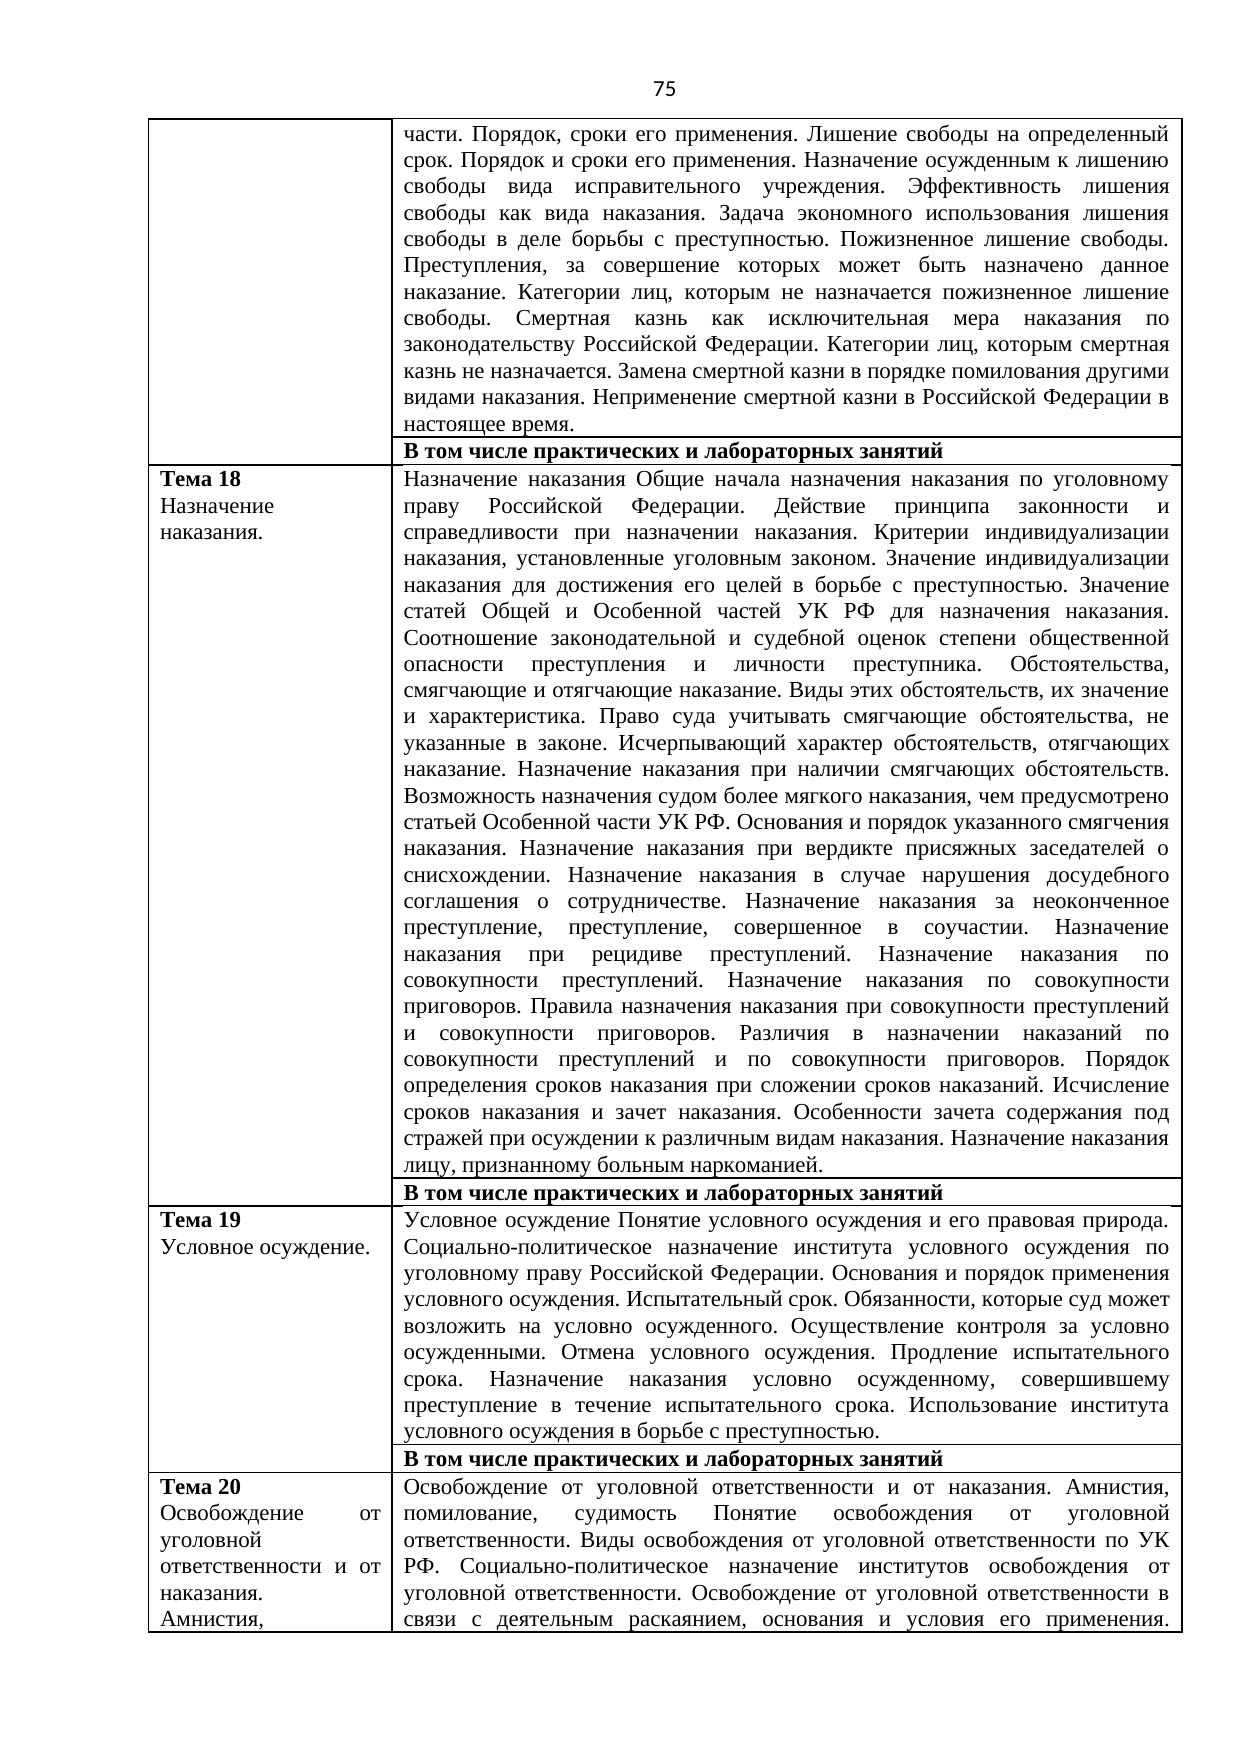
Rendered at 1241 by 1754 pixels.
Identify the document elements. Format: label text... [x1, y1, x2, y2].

table_cell Тема 18 Назначение наказания. [149, 466, 391, 1205]
table_cell Условное осуждение Понятие условного осуждения и его правовая природа. Социально-политическое назначение института условного осуждения по уголовному праву Российской Федерации. Основания и порядок применения условного осуждения. Испытательный срок. Обязанности, которые суд может возложить на условно осужденного. Осуществление контроля за условно осужденными. Отмена условного осуждения. Продление испытательного срока. Назначение наказания условно осужденному, совершившему преступление в течение испытательного срока. Использование института условного осуждения в борьбе с преступностью. [393, 1207, 1181, 1444]
table_cell Тема 19 Условное осуждение. [149, 1207, 391, 1472]
table_cell В том числе практических и лабораторных занятий [393, 438, 1181, 464]
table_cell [149, 1473, 391, 1631]
table_cell В том числе практических и лабораторных занятий [393, 1179, 1181, 1205]
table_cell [393, 1473, 1181, 1631]
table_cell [149, 120, 391, 464]
table_cell Назначение наказания Общие начала назначения наказания по уголовному праву Российской Федерации. Действие принципа законности и справедливости при назначении наказания. Критерии индивидуализации наказания, установленные уголовным законом. Значение индивидуализации наказания для достижения его целей в борьбе с преступностью. Значение статей Общей и Особенной частей УК РФ для назначения наказания. Соотношение законодательной и судебной оценок степени общественной опасности преступления и личности преступника. Обстоятельства, смягчающие и отягчающие наказание. Виды этих обстоятельств, их значение и характеристика. Право суда учитывать смягчающие обстоятельства, не указанные в законе. Исчерпывающий характер обстоятельств, отягчающих наказание. Назначение наказания при наличии смягчающих обстоятельств. Возможность назначения судом более мягкого наказания, чем предусмотрено статьей Особенной части УК РФ. Основания и порядок указанного смягчения наказания. Назначение наказания при вердикте присяжных заседателей о снисхождении. Назначение наказания в случае нарушения досудебного соглашения о сотрудничестве. Назначение наказания за неоконченное преступление, преступление, совершенное в соучастии. Назначение наказания при рецидиве преступлений. Назначение наказания по совокупности преступлений. Назначение наказания по совокупности приговоров. Правила назначения наказания при совокупности преступлений и совокупности приговоров. Различия в назначении наказаний по совокупности преступлений и по совокупности приговоров. Порядок определения сроков наказания при сложении сроков наказаний. Исчисление сроков наказания и зачет наказания. Особенности зачета содержания под стражей при осуждении к различным видам наказания. Назначение наказания лицу, признанному больным наркоманией. [393, 466, 1181, 1177]
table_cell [393, 119, 1181, 436]
table_cell В том числе практических и лабораторных занятий [393, 1445, 1181, 1472]
